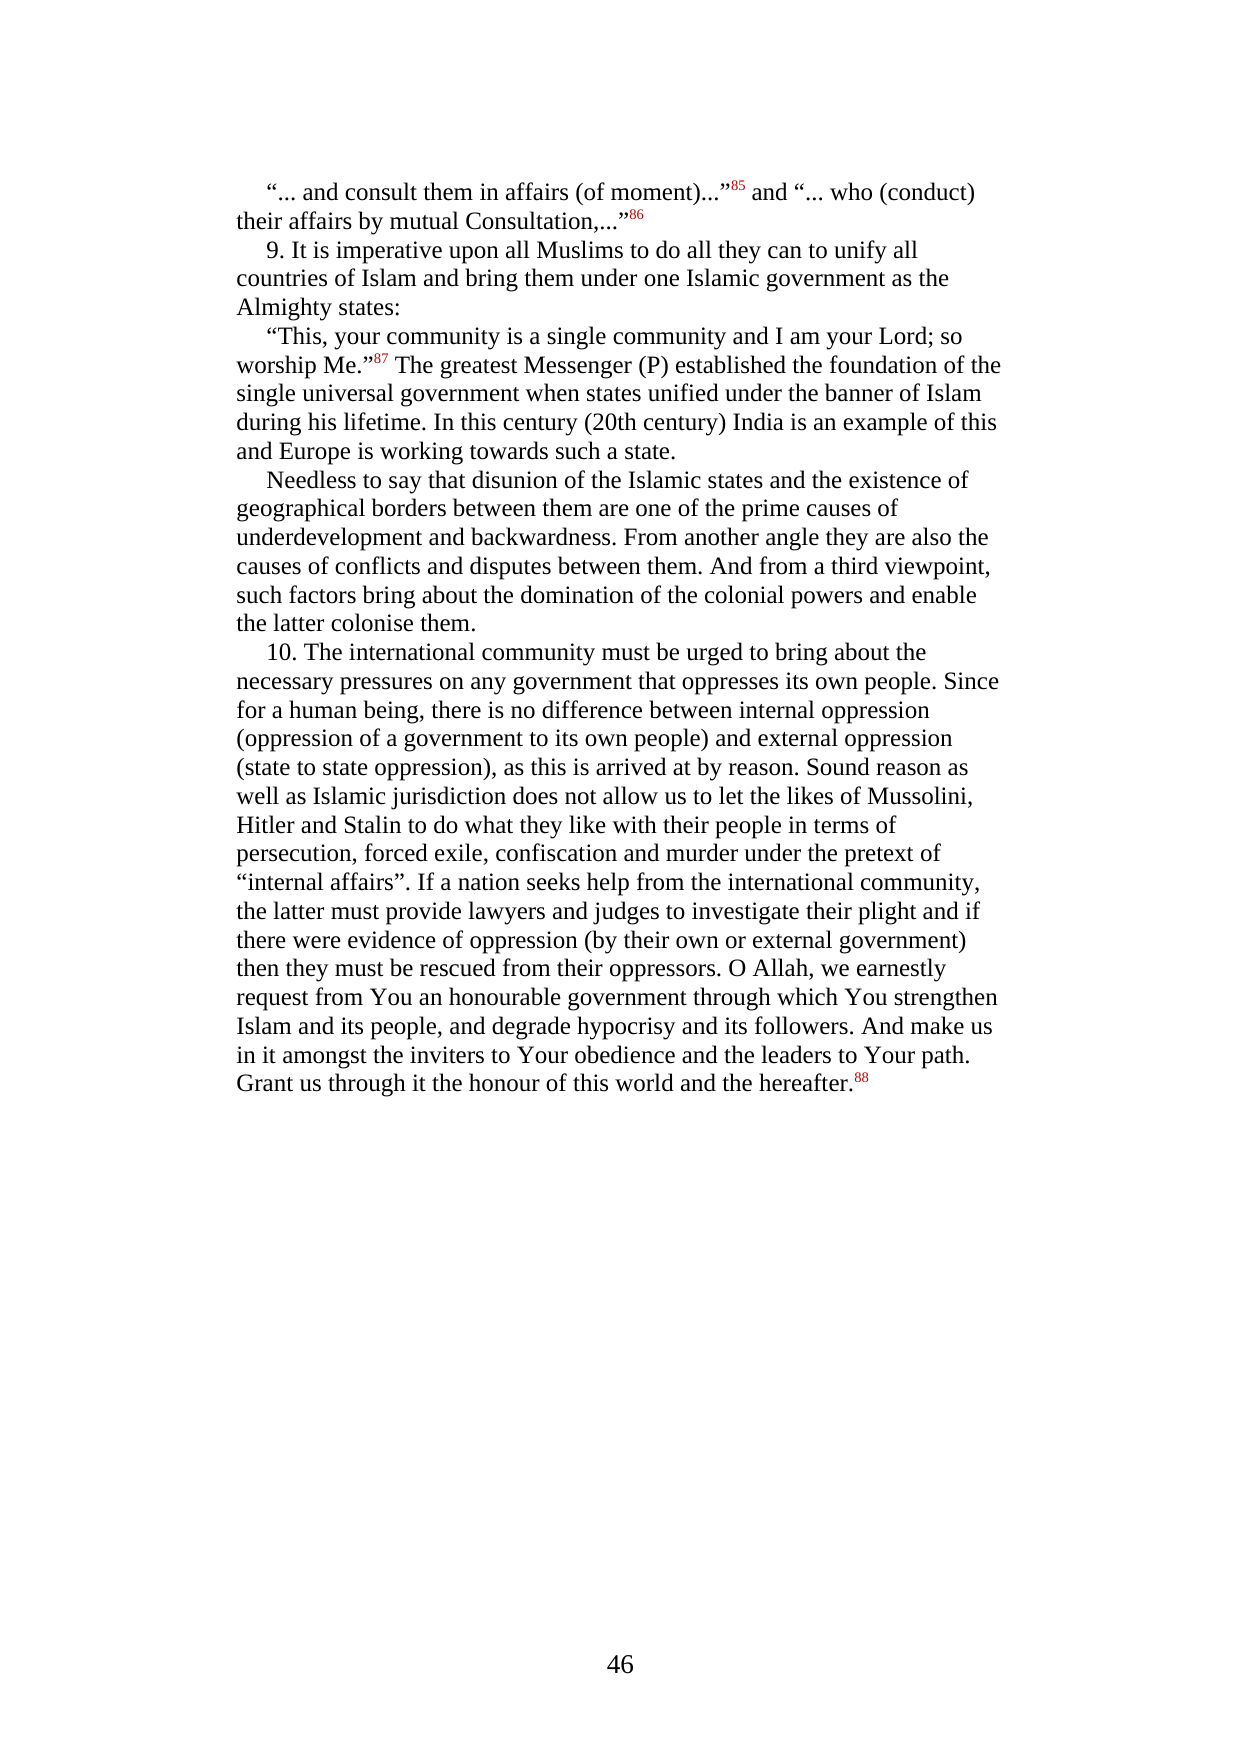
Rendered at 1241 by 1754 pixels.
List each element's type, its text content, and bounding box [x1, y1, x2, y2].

text 9. It is imperative upon all Muslims to do all they can to unify all countries of Islam and bring them under one Islamic government as the Almighty states: [236, 235, 1004, 321]
text “This, your community is a single community and I am your Lord; so worship Me.”87 The greatest Messenger (P) established the foundation of the single universal government when states unified under the banner of Islam during his lifetime. In this century (20th century) India is an example of this and Europe is working towards such a state. [236, 321, 1004, 465]
text Needless to say that disunion of the Islamic states and the existence of geographical borders between them are one of the prime causes of underdevelopment and backwardness. From another angle they are also the causes of conflicts and disputes between them. And from a third viewpoint, such factors bring about the domination of the colonial powers and enable the latter colonise them. [236, 465, 1004, 637]
text “... and consult them in affairs (of moment)...”85 and “... who (conduct) their affairs by mutual Consultation,...”86 [236, 177, 1004, 235]
text 10. The international community must be urged to bring about the necessary pressures on any government that oppresses its own people. Since for a human being, there is no difference between internal oppression (oppression of a government to its own people) and external oppression (state to state oppression), as this is arrived at by reason. Sound reason as well as Islamic jurisdiction does not allow us to let the likes of Mussolini, Hitler and Stalin to do what they like with their people in terms of persecution, forced exile, confiscation and murder under the pretext of “internal affairs”. If a nation seeks help from the international community, the latter must provide lawyers and judges to investigate their plight and if there were evidence of oppression (by their own or external government) then they must be rescued from their oppressors. O Allah, we earnestly request from You an honourable government through which You strengthen Islam and its people, and degrade hypocrisy and its followers. And make us in it amongst the inviters to Your obedience and the leaders to Your path. Grant us through it the honour of this world and the hereafter.88 [236, 637, 1004, 1097]
